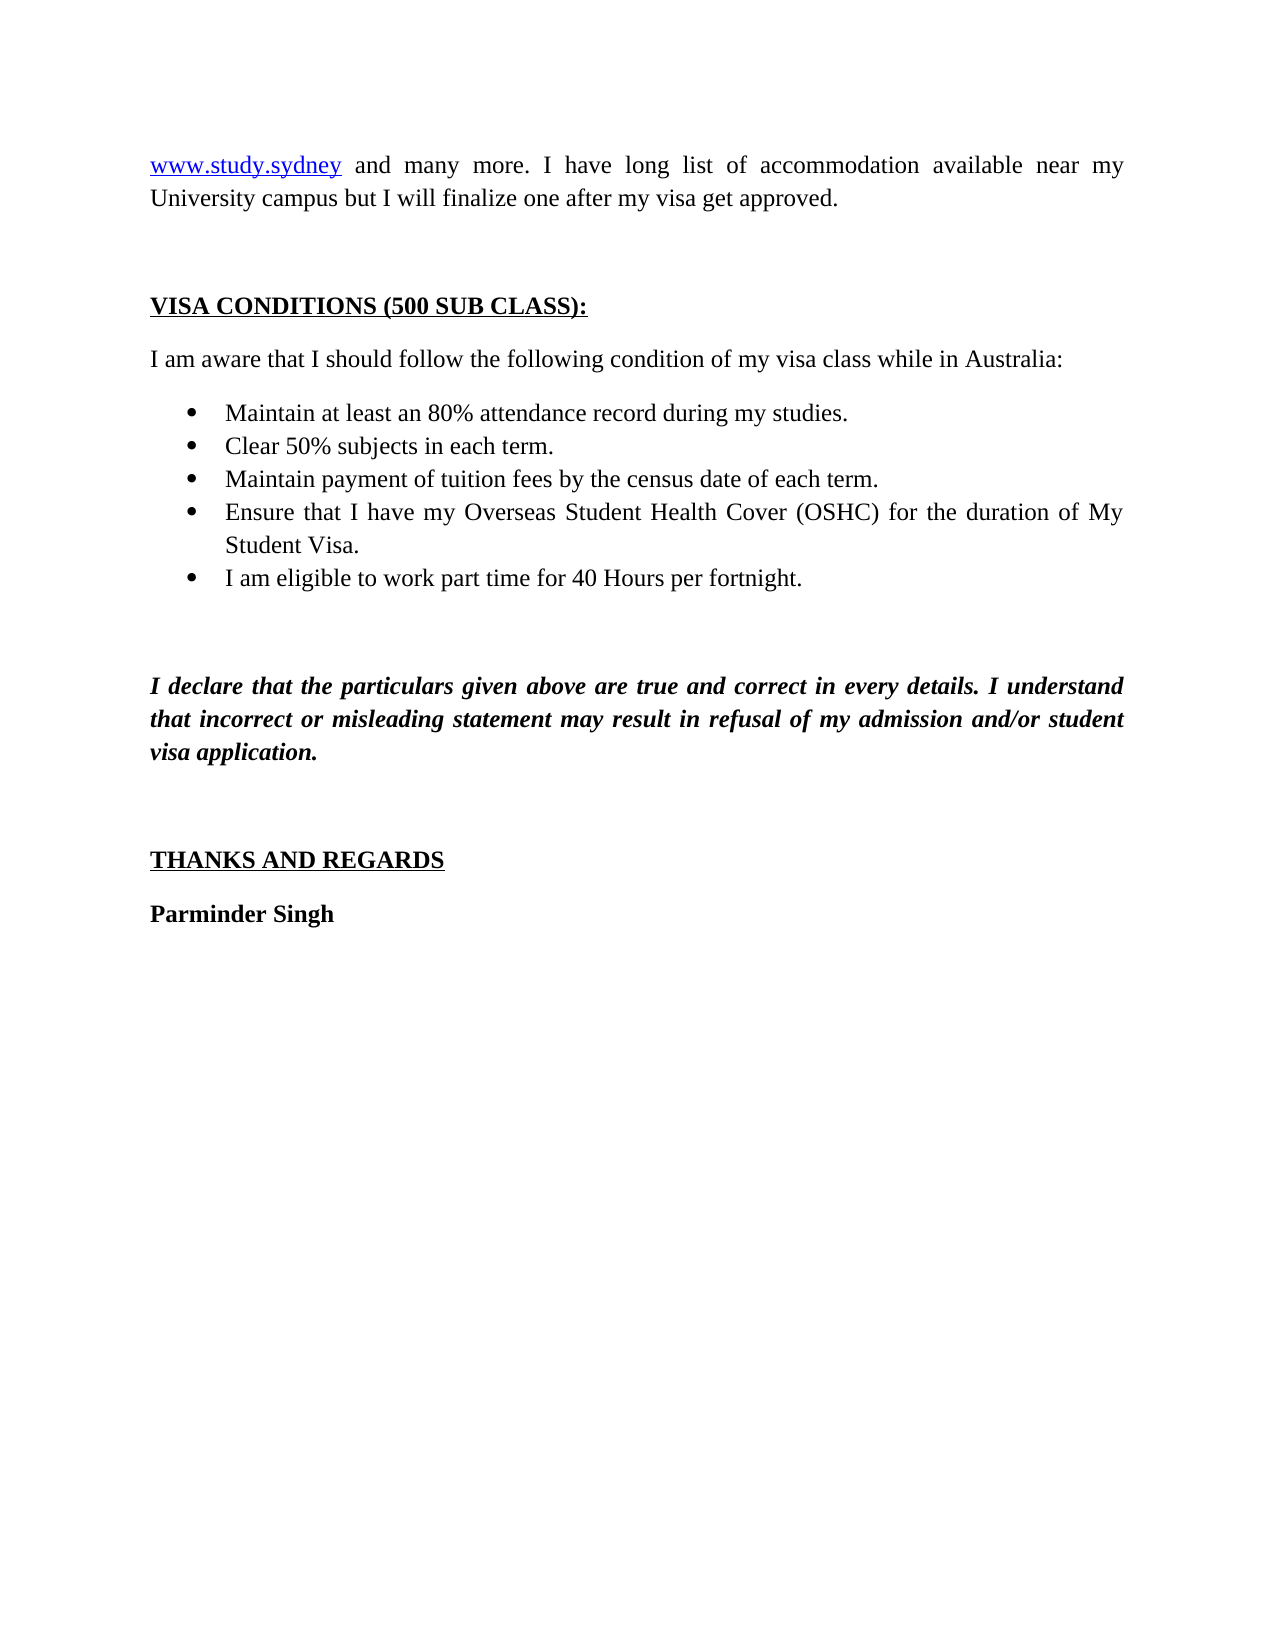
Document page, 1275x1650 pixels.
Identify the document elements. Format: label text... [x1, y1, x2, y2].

list Maintain at least an 80% attendance record during my studies. [187, 398, 1125, 427]
text I am aware that I should follow the following condition of my visa class while in Australia: [150, 344, 1125, 373]
list I am eligible to work part time for 40 Hours per fortnight. [187, 563, 1125, 592]
list Ensure that I have my Overseas Student Health Cover (OSHC) for the duration of My Student Visa. [187, 497, 1125, 559]
text VISA CONDITIONS (500 SUB CLASS): [150, 291, 1125, 319]
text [150, 150, 1125, 212]
text Parminder Singh [150, 899, 1125, 928]
text THANKS AND REGARDS [150, 845, 1125, 874]
list Maintain payment of tuition fees by the census date of each term. [187, 464, 1125, 493]
list Clear 50% subjects in each term. [187, 431, 1125, 460]
text I declare that the particulars given above are true and correct in every details. I understand that incorrect or misleading statement may result in refusal of my admission and/or student visa application. [150, 671, 1125, 766]
